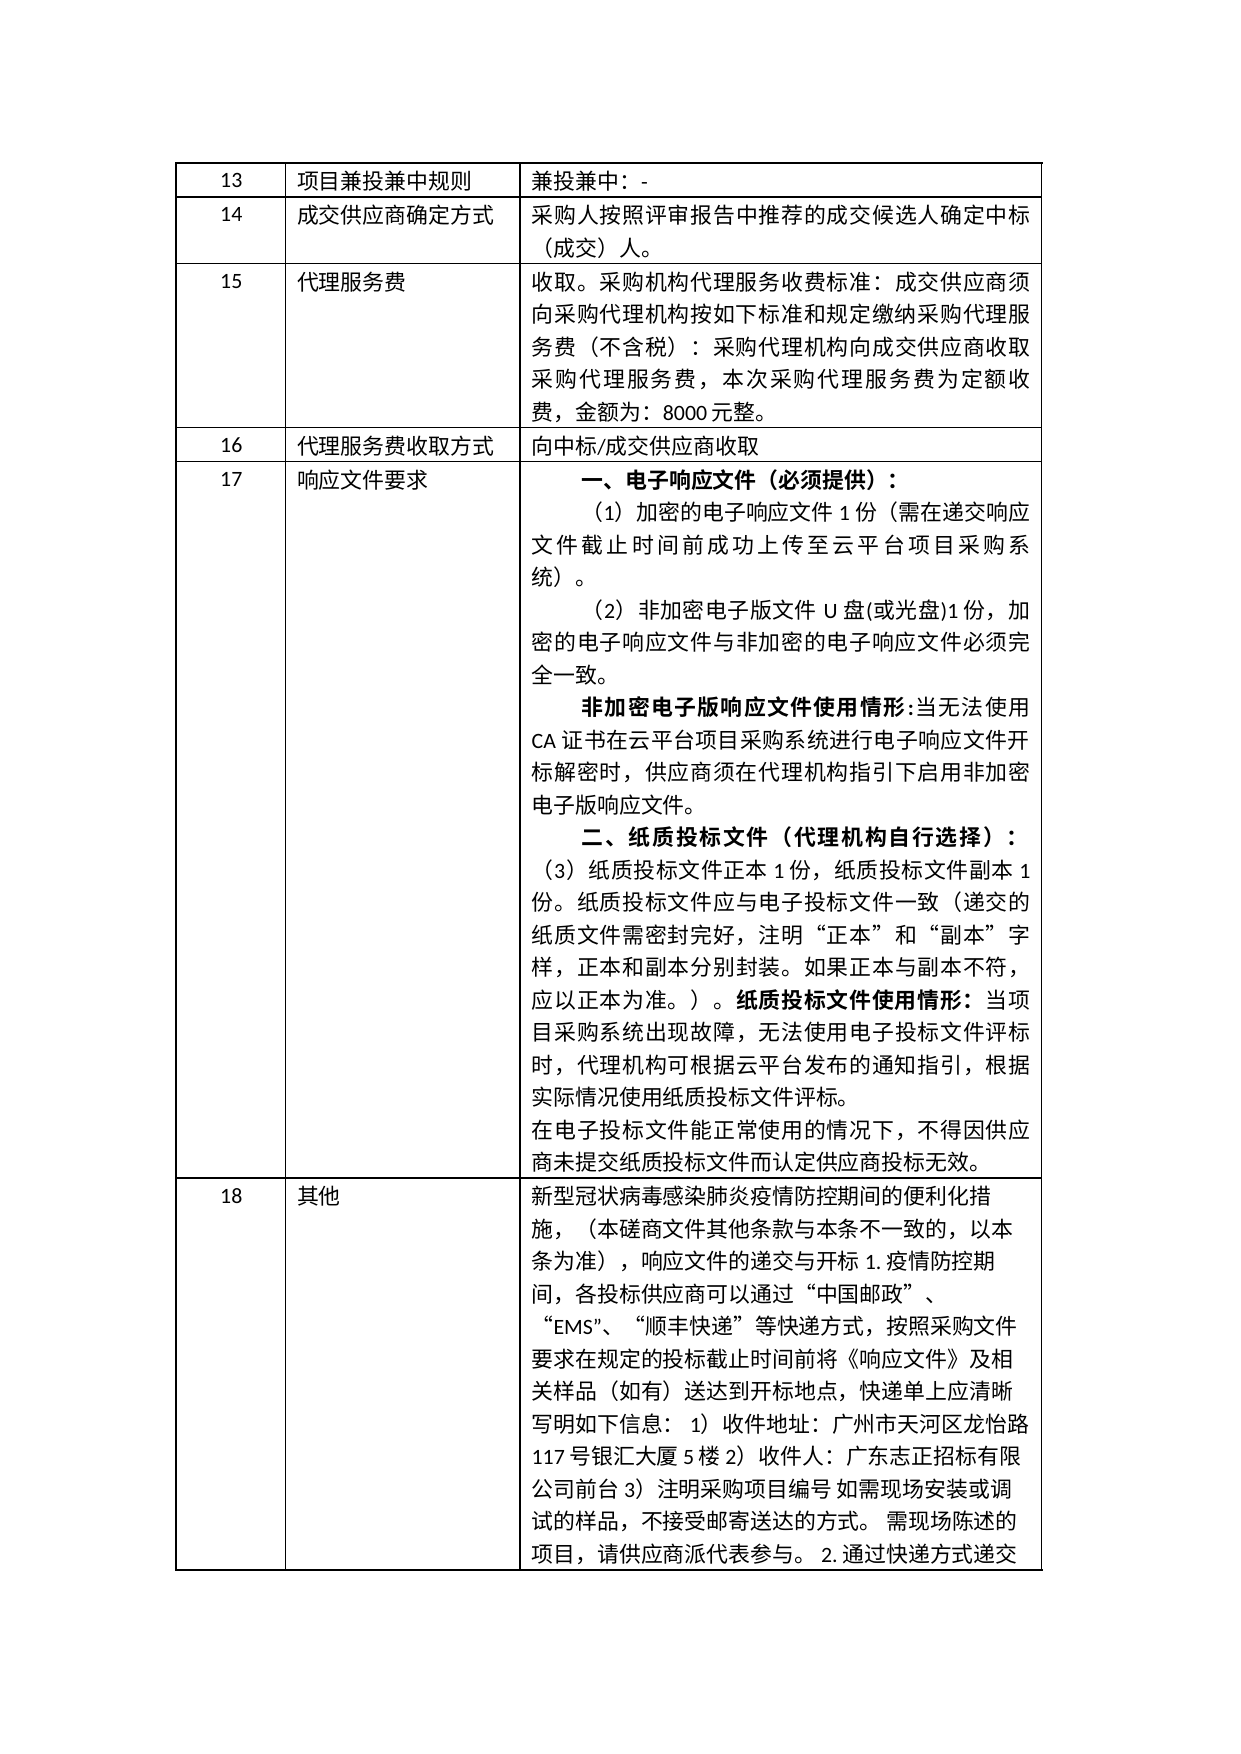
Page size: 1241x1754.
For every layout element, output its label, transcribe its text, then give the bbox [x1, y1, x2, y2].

table_cell 18 [177, 1179, 285, 1569]
table_cell 项目兼投兼中规则 [286, 164, 519, 196]
table_cell 17 [177, 462, 285, 1177]
table_cell 13 [177, 164, 285, 196]
table_cell 收取。采购机构代理服务收费标准：成交供应商须向采购代理机构按如下标准和规定缴纳采购代理服务费（不含税）：采购代理机构向成交供应商收取采购代理服务费，本次采购代理服务费为定额收费，金额为：8000元整。 [521, 264, 1041, 427]
table_cell 代理服务费 [286, 264, 519, 427]
table_cell 其他 [286, 1179, 519, 1569]
table_cell 成交供应商确定方式 [286, 198, 519, 263]
table_cell 14 [177, 198, 285, 263]
table_cell 兼投兼中：- [521, 164, 1041, 196]
table_cell 15 [177, 264, 285, 427]
table_cell 一、电子响应文件（必须提供）： （1）加密的电子响应文件 1 份（需在递交响应文件截止时间前成功上传至云平台项目采购系统）。 （2）非加密电子版文件 U 盘(或光盘)1份，加密的电子响应文件与非加密的电子响应文件必须完全一致。 非加密电子版响应文件使用情形:当无法使用 CA 证书在云平台项目采购系统进行电子响应文件开标解密时，供应商须在代理机构指引下启用非加密电子版响应文件。 二、纸质投标文件（代理机构自行选择）：（3）纸质投标文件正本1份，纸质投标文件副本1份。纸质投标文件应与电子投标文件一致（递交的纸质文件需密封完好，注明“正本”和“副本”字样，正本和副本分别封装。如果正本与副本不符，应以正本为准。）。纸质投标文件使用情形：当项目采购系统出现故障，无法使用电子投标文件评标时，代理机构可根据云平台发布的通知指引，根据实际情况使用纸质投标文件评标。 在电子投标文件能正常使用的情况下，不得因供应商未提交纸质投标文件而认定供应商投标无效。 [521, 462, 1041, 1177]
table_cell 16 [177, 428, 285, 461]
table_cell 代理服务费收取方式 [286, 428, 519, 461]
table_cell 响应文件要求 [286, 462, 519, 1177]
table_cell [521, 1179, 1041, 1569]
table_cell 向中标/成交供应商收取 [521, 428, 1041, 461]
table_cell 采购人按照评审报告中推荐的成交候选人确定中标（成交）人。 [521, 198, 1041, 263]
